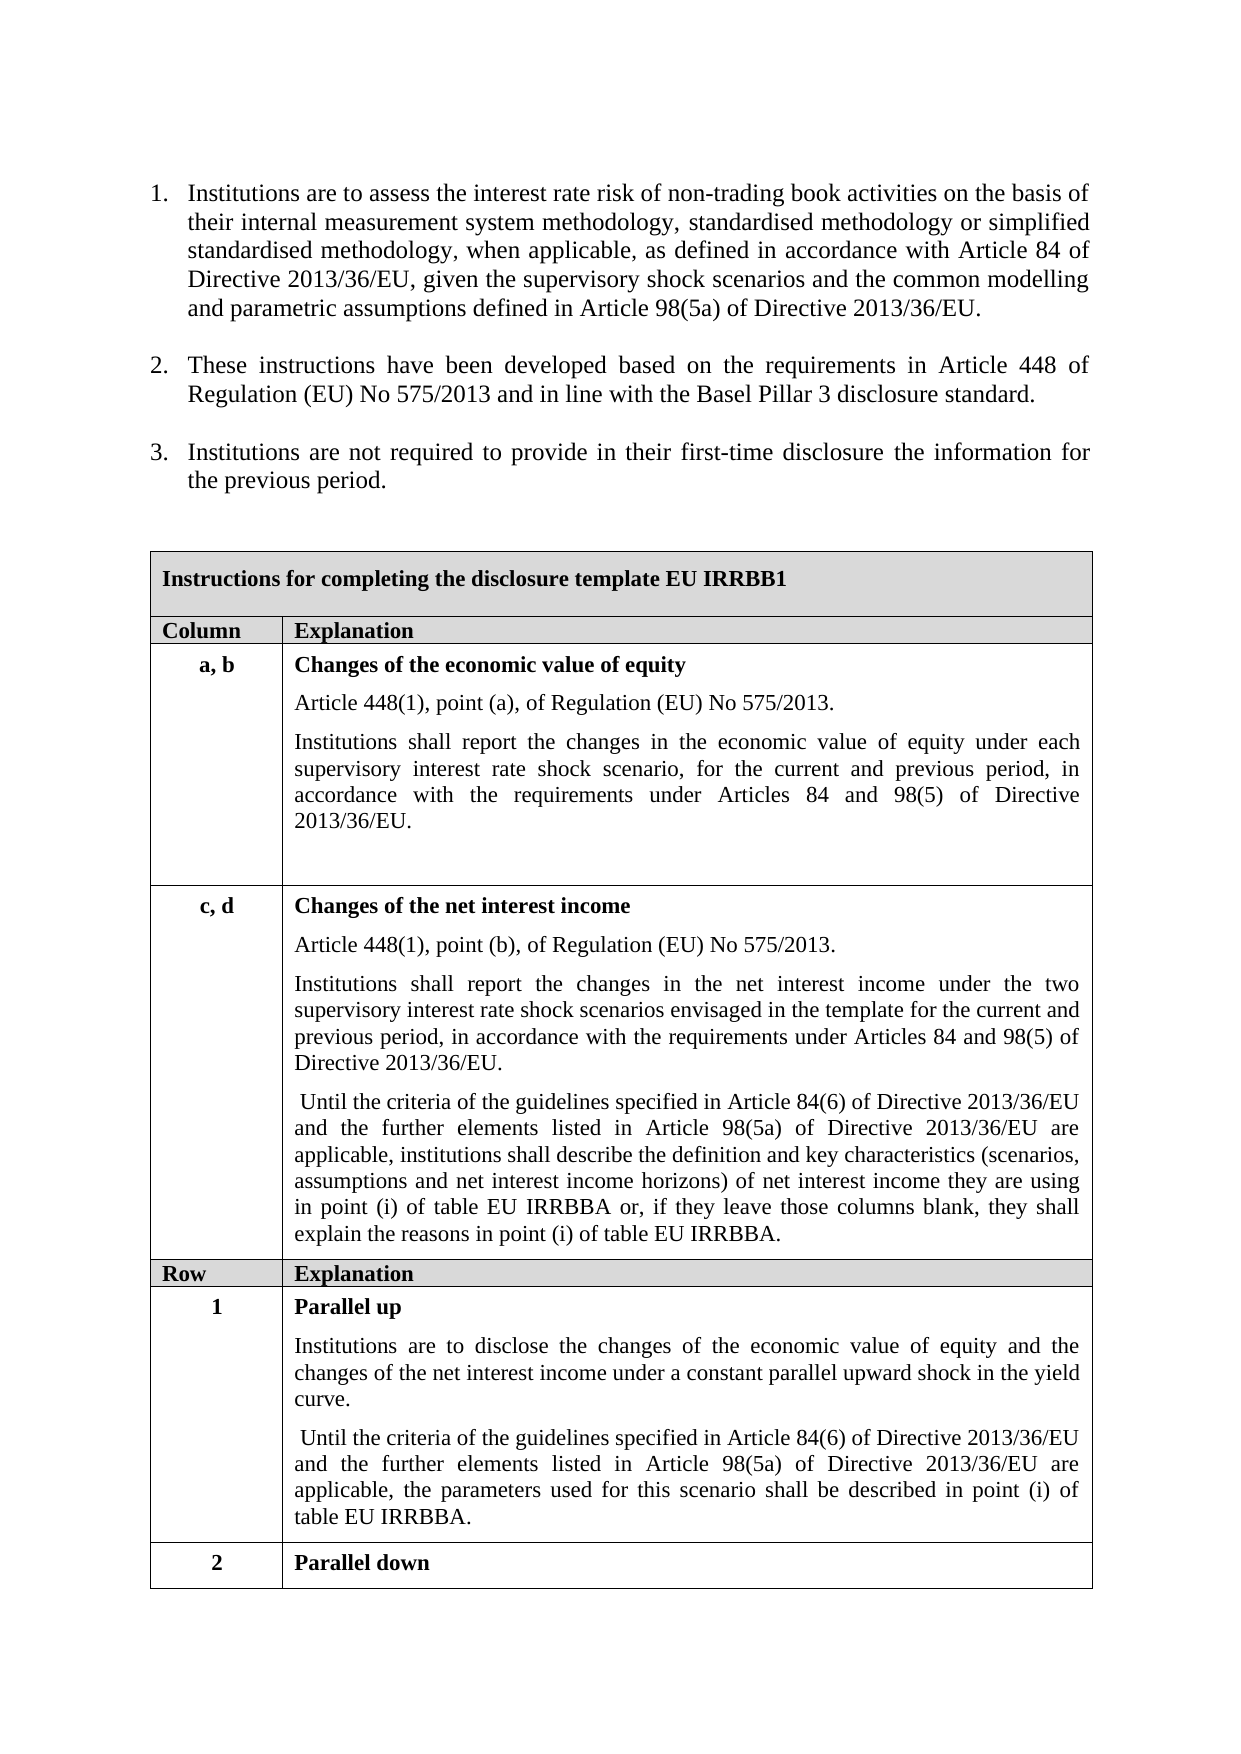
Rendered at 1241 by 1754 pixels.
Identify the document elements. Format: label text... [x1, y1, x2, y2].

list Institutions are to assess the interest rate risk of non-trading book activities on the basis of their internal measurement system methodology, standardised methodology or simplified standardised methodology, when applicable, as defined in accordance with Article 84 of Directive 2013/36/EU, given the supervisory shock scenarios and the common modelling and parametric assumptions defined in Article 98(5a) of Directive 2013/36/EU. [150, 178, 1090, 322]
table_cell Changes of the economic value of equity Article 448(1), point (a), of Regulation (EU) No 575/2013. Institutions shall report the changes in the economic value of equity under each supervisory interest rate shock scenario, for the current and previous period, in accordance with the requirements under Articles 84 and 98(5) of Directive 2013/36/EU. [283, 644, 1092, 885]
table_cell Row [151, 1260, 282, 1286]
table_cell Parallel up Institutions are to disclose the changes of the economic value of equity and the changes of the net interest income under a constant parallel upward shock in the yield curve. Until the criteria of the guidelines specified in Article 84(6) of Directive 2013/36/EU and the further elements listed in Article 98(5a) of Directive 2013/36/EU are applicable, the parameters used for this scenario shall be described in point (i) of table EU IRRBBA. [283, 1287, 1092, 1542]
list Institutions are not required to provide in their first-time disclosure the information for the previous period. [150, 437, 1090, 494]
table_cell Column [151, 617, 282, 643]
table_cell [283, 1543, 1092, 1588]
table_cell a, b [151, 644, 282, 885]
table_cell 1 [151, 1287, 282, 1542]
list These instructions have been developed based on the requirements in Article 448 of Regulation (EU) No 575/2013 and in line with the Basel Pillar 3 disclosure standard. [150, 351, 1090, 408]
table_cell Explanation [283, 1260, 1092, 1286]
table_cell Changes of the net interest income Article 448(1), point (b), of Regulation (EU) No 575/2013. Institutions shall report the changes in the net interest income under the two supervisory interest rate shock scenarios envisaged in the template for the current and previous period, in accordance with the requirements under Articles 84 and 98(5) of Directive 2013/36/EU. Until the criteria of the guidelines specified in Article 84(6) of Directive 2013/36/EU and the further elements listed in Article 98(5a) of Directive 2013/36/EU are applicable, institutions shall describe the definition and key characteristics (scenarios, assumptions and net interest income horizons) of net interest income they are using in point (i) of table EU IRRBBA or, if they leave those columns blank, they shall explain the reasons in point (i) of table EU IRRBBA. [283, 886, 1092, 1259]
table_header Instructions for completing the disclosure template EU IRRBB1 [151, 552, 1092, 616]
table_cell 2 [151, 1543, 282, 1588]
table_cell Explanation [283, 617, 1092, 643]
table_cell c, d [151, 886, 282, 1259]
